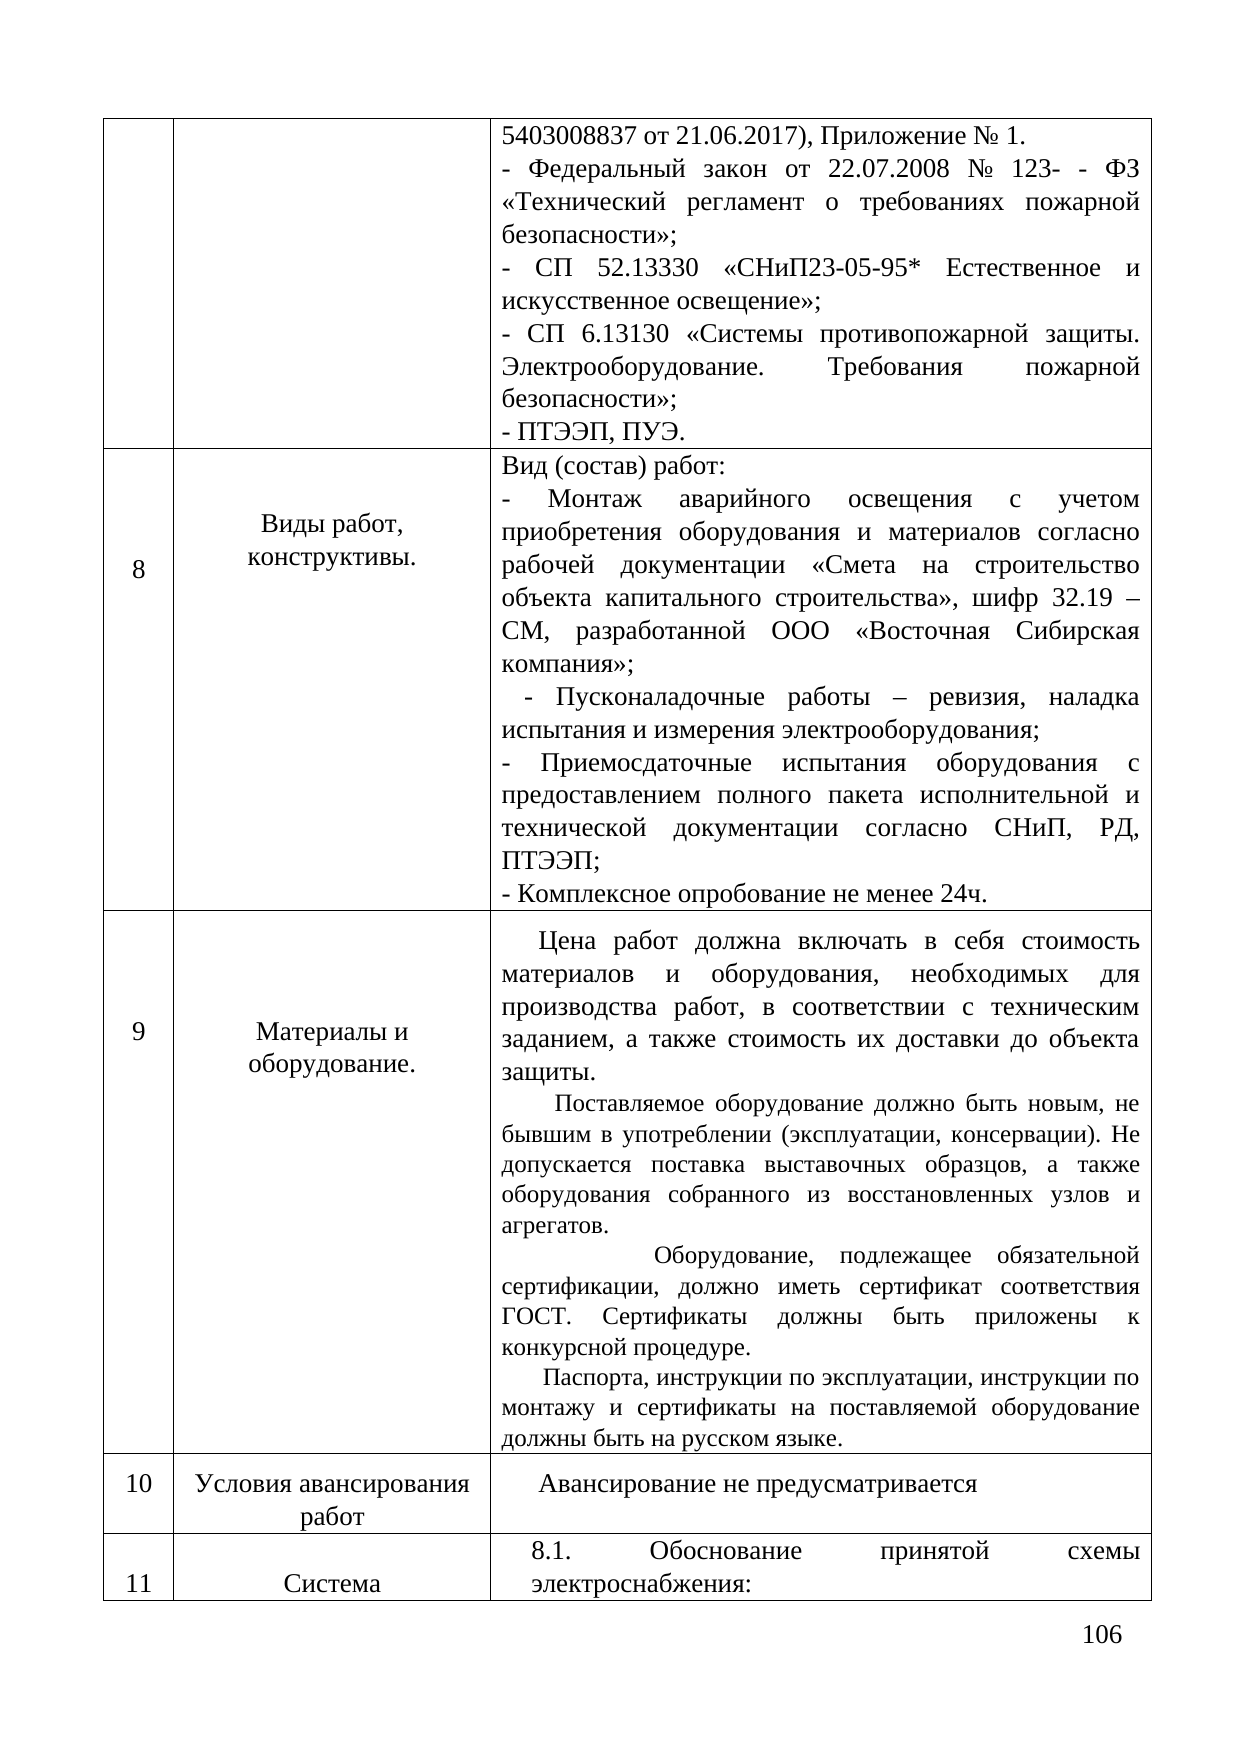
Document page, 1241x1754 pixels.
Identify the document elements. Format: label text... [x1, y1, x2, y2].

table_cell 7 [104, 119, 173, 448]
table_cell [174, 1534, 490, 1599]
table_cell Цена работ должна включать в себя стоимость материалов и оборудования, необходимых для производства работ, в соответствии с техническим заданием, а также стоимость их доставки до объекта защиты. Поставляемое оборудование должно быть новым, не бывшим в употреблении (эксплуатации, консервации). Не допускается поставка выставочных образцов, а также оборудования собранного из восстановленных узлов и агрегатов. Оборудование, подлежащее обязательной сертификации, должно иметь сертификат соответствия ГОСТ. Сертификаты должны быть приложены к конкурсной процедуре. Паспорта, инструкции по эксплуатации, инструкции по монтажу и сертификаты на поставляемой оборудование должны быть на русском языке. [491, 911, 1151, 1453]
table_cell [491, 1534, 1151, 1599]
table_cell 10 [104, 1454, 173, 1533]
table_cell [491, 119, 1151, 448]
table_cell Условия авансирования работ [174, 1454, 490, 1533]
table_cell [174, 119, 490, 448]
table_cell 8 [104, 449, 173, 910]
table_cell Виды работ, конструктивы. [174, 449, 490, 910]
table_cell Авансирование не предусматривается [491, 1454, 1151, 1533]
table_cell 11 [104, 1534, 173, 1599]
table_cell Вид (состав) работ: - Монтаж аварийного освещения с учетом приобретения оборудования и материалов согласно рабочей документации «Смета на строительство объекта капитального строительства», шифр 32.19 – СМ, разработанной ООО «Восточная Сибирская компания»; - Пусконаладочные работы – ревизия, наладка испытания и измерения электрооборудования; - Приемосдаточные испытания оборудования с предоставлением полного пакета исполнительной и технической документации согласно СНиП, РД, ПТЭЭП; - Комплексное опробование не менее 24ч. [491, 449, 1151, 910]
table_cell Материалы и оборудование. [174, 911, 490, 1453]
table_cell 9 [104, 911, 173, 1453]
